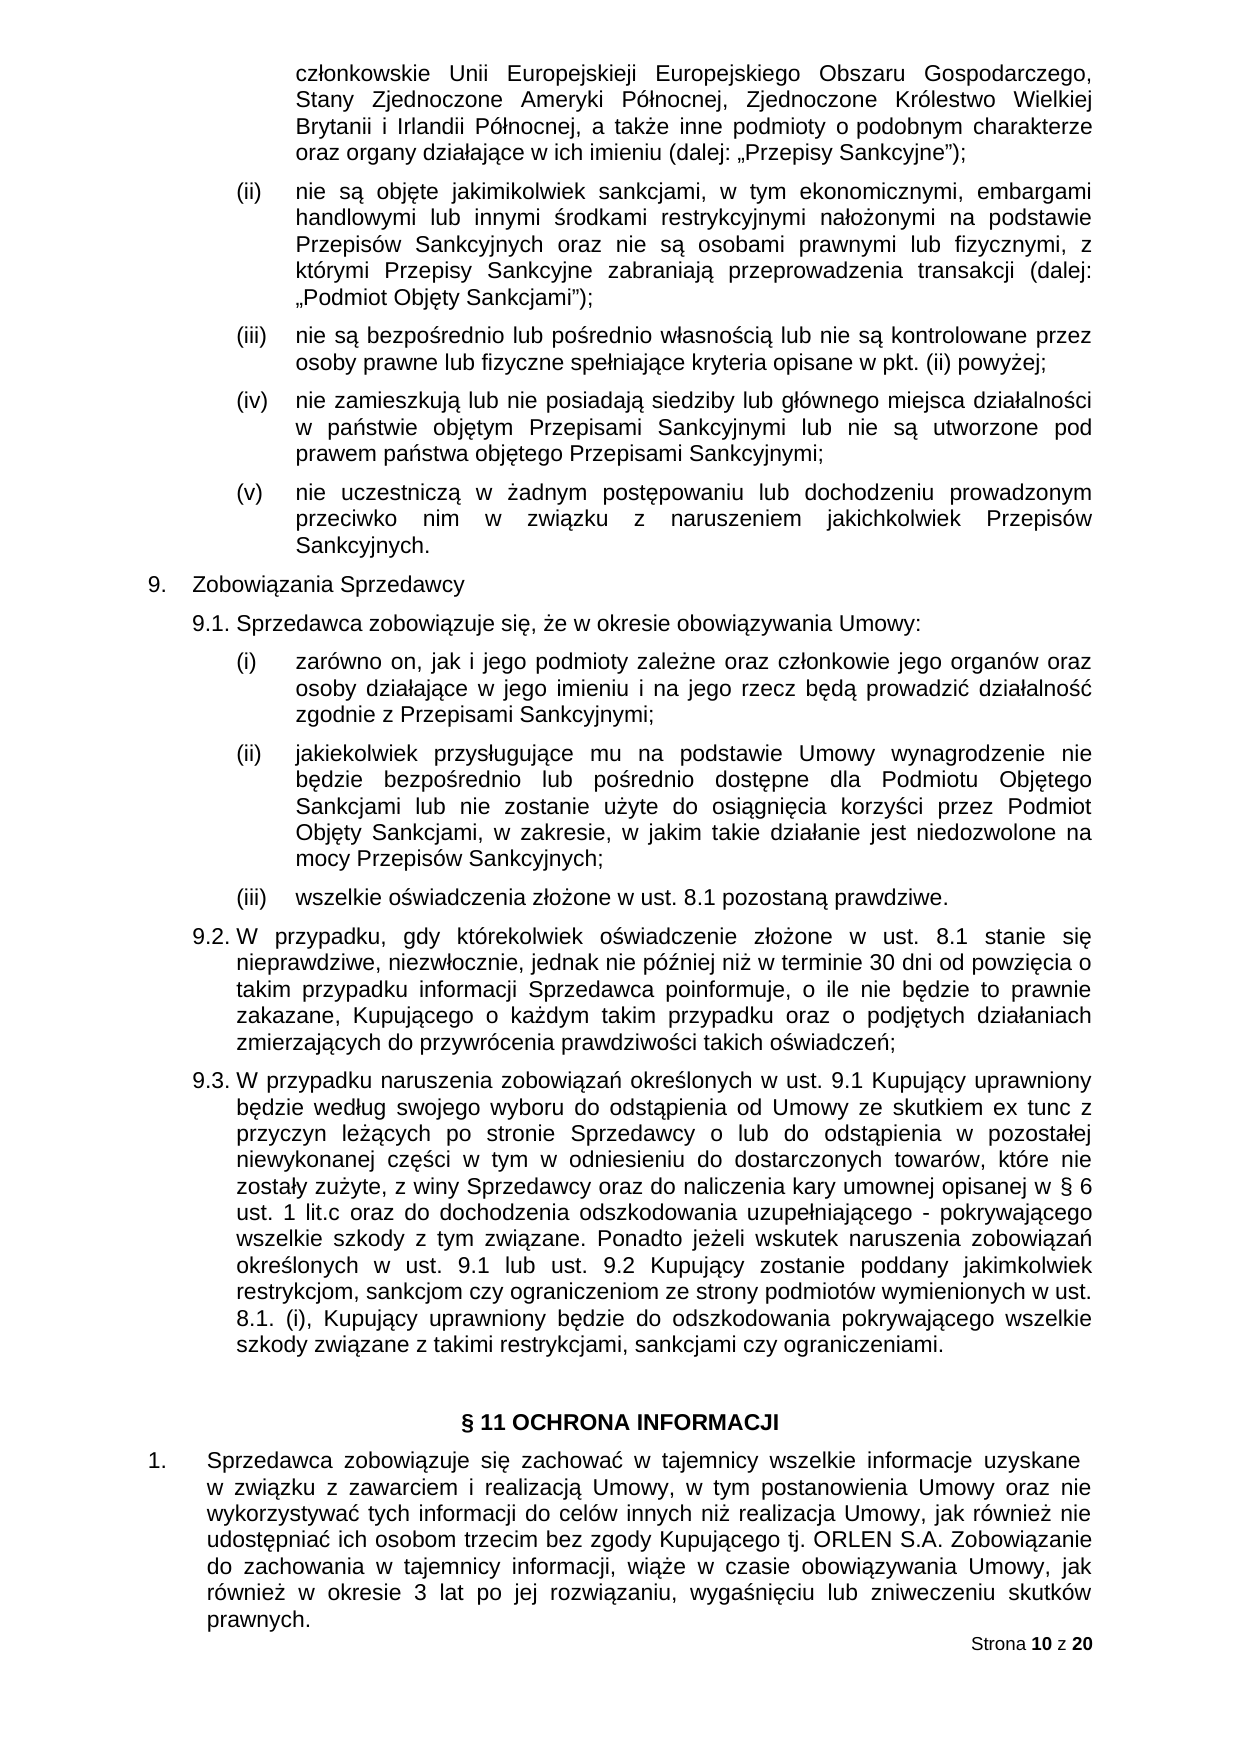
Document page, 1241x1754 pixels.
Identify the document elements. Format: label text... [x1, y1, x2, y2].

list nie uczestniczą w żadnym postępowaniu lub dochodzeniu prowadzonym przeciwko nim w związku z naruszeniem jakichkolwiek Przepisów Sankcyjnych. [236, 479, 1093, 558]
list nie są bezpośrednio lub pośrednio własnością lub nie są kontrolowane przez osoby prawne lub fizyczne spełniające kryteria opisane w pkt. (ii) powyżej; [236, 322, 1093, 375]
list nie są objęte jakimikolwiek sankcjami, w tym ekonomicznymi, embargami handlowymi lub innymi środkami restrykcyjnymi nałożonymi na podstawie Przepisów Sankcyjnych oraz nie są osobami prawnymi lub fizycznymi, z którymi Przepisy Sankcyjne zabraniają przeprowadzenia transakcji (dalej: „Podmiot Objęty Sankcjami”); [236, 178, 1093, 310]
list zarówno on, jak i jego podmioty zależne oraz członkowie jego organów oraz osoby działające w jego imieniu i na jego rzecz będą prowadzić działalność zgodnie z Przepisami Sankcyjnymi; [236, 648, 1093, 727]
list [236, 60, 1093, 166]
list wszelkie oświadczenia złożone w ust. 8.1 pozostaną prawdziwe. [236, 884, 1093, 911]
list Sprzedawca zobowiązuje się, że w okresie obowiązywania Umowy: [192, 609, 1093, 636]
list W przypadku naruszenia zobowiązań określonych w ust. 9.1 Kupujący uprawniony będzie według swojego wyboru do odstąpienia od Umowy ze skutkiem ex tunc z przyczyn leżących po stronie Sprzedawcy o lub do odstąpienia w pozostałej niewykonanej części w tym w odniesieniu do dostarczonych towarów, które nie zostały zużyte, z winy Sprzedawcy oraz do naliczenia kary umownej opisanej w § 6 ust. 1 lit.c oraz do dochodzenia odszkodowania uzupełniającego - pokrywającego wszelkie szkody z tym związane. Ponadto jeżeli wskutek naruszenia zobowiązań określonych w ust. 9.1 lub ust. 9.2 Kupujący zostanie poddany jakimkolwiek restrykcjom, sankcjom czy ograniczeniom ze strony podmiotów wymienionych w ust. 8.1. (i), Kupujący uprawniony będzie do odszkodowania pokrywającego wszelkie szkody związane z takimi restrykcjami, sankcjami czy ograniczeniami. [192, 1067, 1093, 1357]
list jakiekolwiek przysługujące mu na podstawie Umowy wynagrodzenie nie będzie bezpośrednio lub pośrednio dostępne dla Podmiotu Objętego Sankcjami lub nie zostanie użyte do osiągnięcia korzyści przez Podmiot Objęty Sankcjami, w zakresie, w jakim takie działanie jest niedozwolone na mocy Przepisów Sankcyjnych; [236, 740, 1093, 872]
list nie zamieszkują lub nie posiadają siedziby lub głównego miejsca działalności w państwie objętym Przepisami Sankcyjnymi lub nie są utworzone pod prawem państwa objętego Przepisami Sankcyjnymi; [236, 387, 1093, 467]
list W przypadku, gdy którekolwiek oświadczenie złożone w ust. 8.1 stanie się nieprawdziwe, niezwłocznie, jednak nie później niż w terminie 30 dni od powzięcia o takim przypadku informacji Sprzedawca poinformuje, o ile nie będzie to prawnie zakazane, Kupującego o każdym takim przypadku oraz o podjętych działaniach zmierzających do przywrócenia prawdziwości takich oświadczeń; [192, 923, 1093, 1055]
text § 11 OCHRONA INFORMACJI [148, 1408, 1093, 1435]
list Zobowiązania Sprzedawcy [148, 571, 1093, 597]
list Sprzedawca zobowiązuje się zachować w tajemnicy wszelkie informacje uzyskane w związku z zawarciem i realizacją Umowy, w tym postanowienia Umowy oraz nie wykorzystywać tych informacji do celów innych niż realizacja Umowy, jak również nie udostępniać ich osobom trzecim bez zgody Kupującego tj. ORLEN S.A. Zobowiązanie do zachowania w tajemnicy informacji, wiąże w czasie obowiązywania Umowy, jak również w okresie 3 lat po jej rozwiązaniu, wygaśnięciu lub zniweczeniu skutków prawnych. [148, 1447, 1093, 1632]
